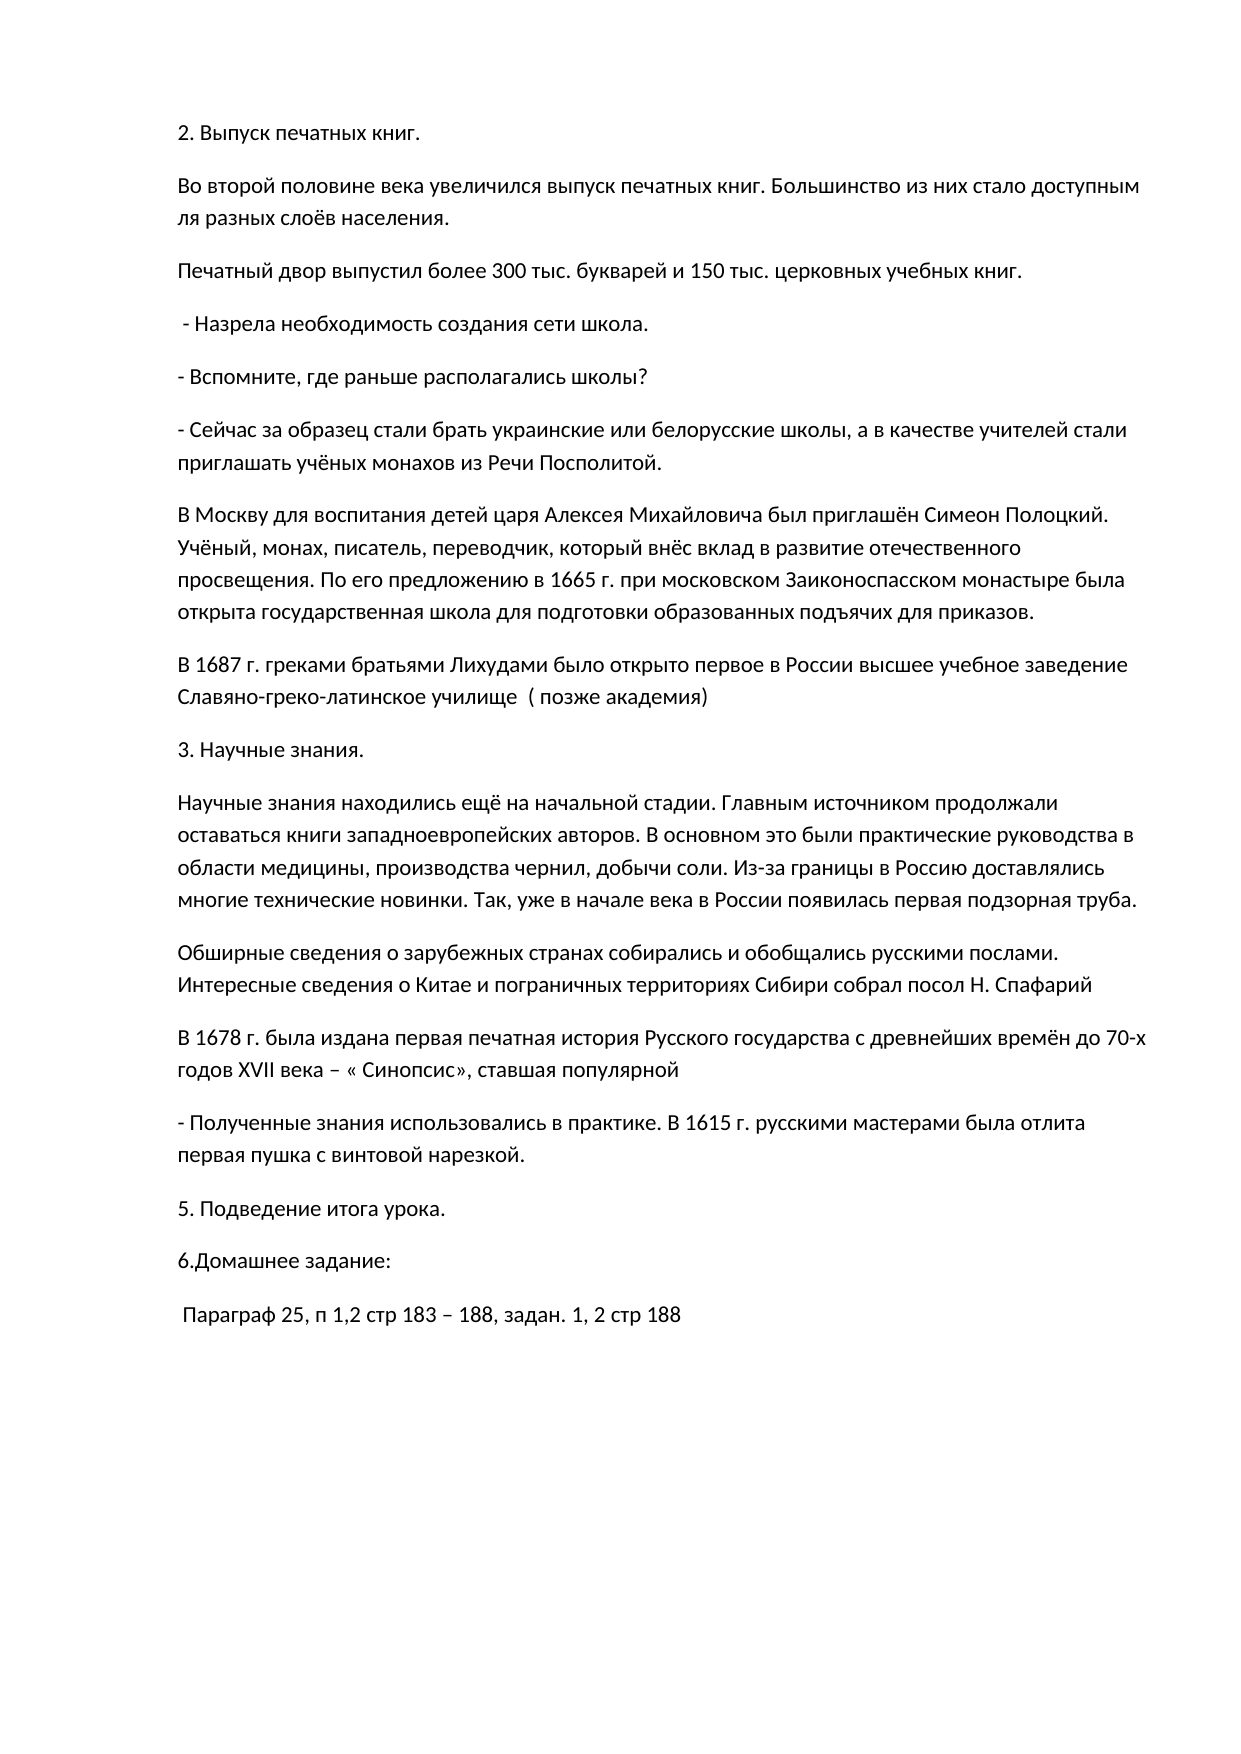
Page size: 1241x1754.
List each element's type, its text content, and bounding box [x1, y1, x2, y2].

text - Назрела необходимость создания сети школа. [177, 309, 1152, 337]
text В 1678 г. была издана первая печатная история Русского государства с древнейших времён до 70-х годов XVII века – « Синопсис», ставшая популярной [177, 1023, 1152, 1083]
text - Полученные знания использовались в практике. В 1615 г. русскими мастерами была отлита первая пушка с винтовой нарезкой. [177, 1108, 1152, 1169]
text Печатный двор выпустил более 300 тыс. букварей и 150 тыс. церковных учебных книг. [177, 256, 1152, 284]
text 5. Подведение итога урока. [177, 1194, 1152, 1222]
text 6.Домашнее задание: [177, 1247, 1152, 1275]
text - Сейчас за образец стали брать украинские или белорусские школы, а в качестве учителей стали приглашать учёных монахов из Речи Посполитой. [177, 415, 1152, 476]
text Параграф 25, п 1,2 стр 183 – 188, задан. 1, 2 стр 188 [177, 1300, 1152, 1328]
text В Москву для воспитания детей царя Алексея Михайловича был приглашён Симеон Полоцкий. Учёный, монах, писатель, переводчик, который внёс вклад в развитие отечественного просвещения. По его предложению в 1665 г. при московском Заиконоспасском монастыре была открыта государственная школа для подготовки образованных подъячих для приказов. [177, 501, 1152, 625]
text 2. Выпуск печатных книг. [177, 118, 1152, 146]
text В 1687 г. греками братьями Лихудами было открыто первое в России высшее учебное заведение Славяно-греко-латинское училище ( позже академия) [177, 650, 1152, 710]
text Научные знания находились ещё на начальной стадии. Главным источником продолжали оставаться книги западноевропейских авторов. В основном это были практические руководства в области медицины, производства чернил, добычи соли. Из-за границы в Россию доставлялись многие технические новинки. Так, уже в начале века в России появилась первая подзорная труба. [177, 788, 1152, 913]
text 3. Научные знания. [177, 735, 1152, 763]
text Во второй половине века увеличился выпуск печатных книг. Большинство из них стало доступным ля разных слоёв населения. [177, 171, 1152, 231]
text Обширные сведения о зарубежных странах собирались и обобщались русскими послами. Интересные сведения о Китае и пограничных территориях Сибири собрал посол Н. Спафарий [177, 938, 1152, 998]
text - Вспомните, где раньше располагались школы? [177, 362, 1152, 390]
